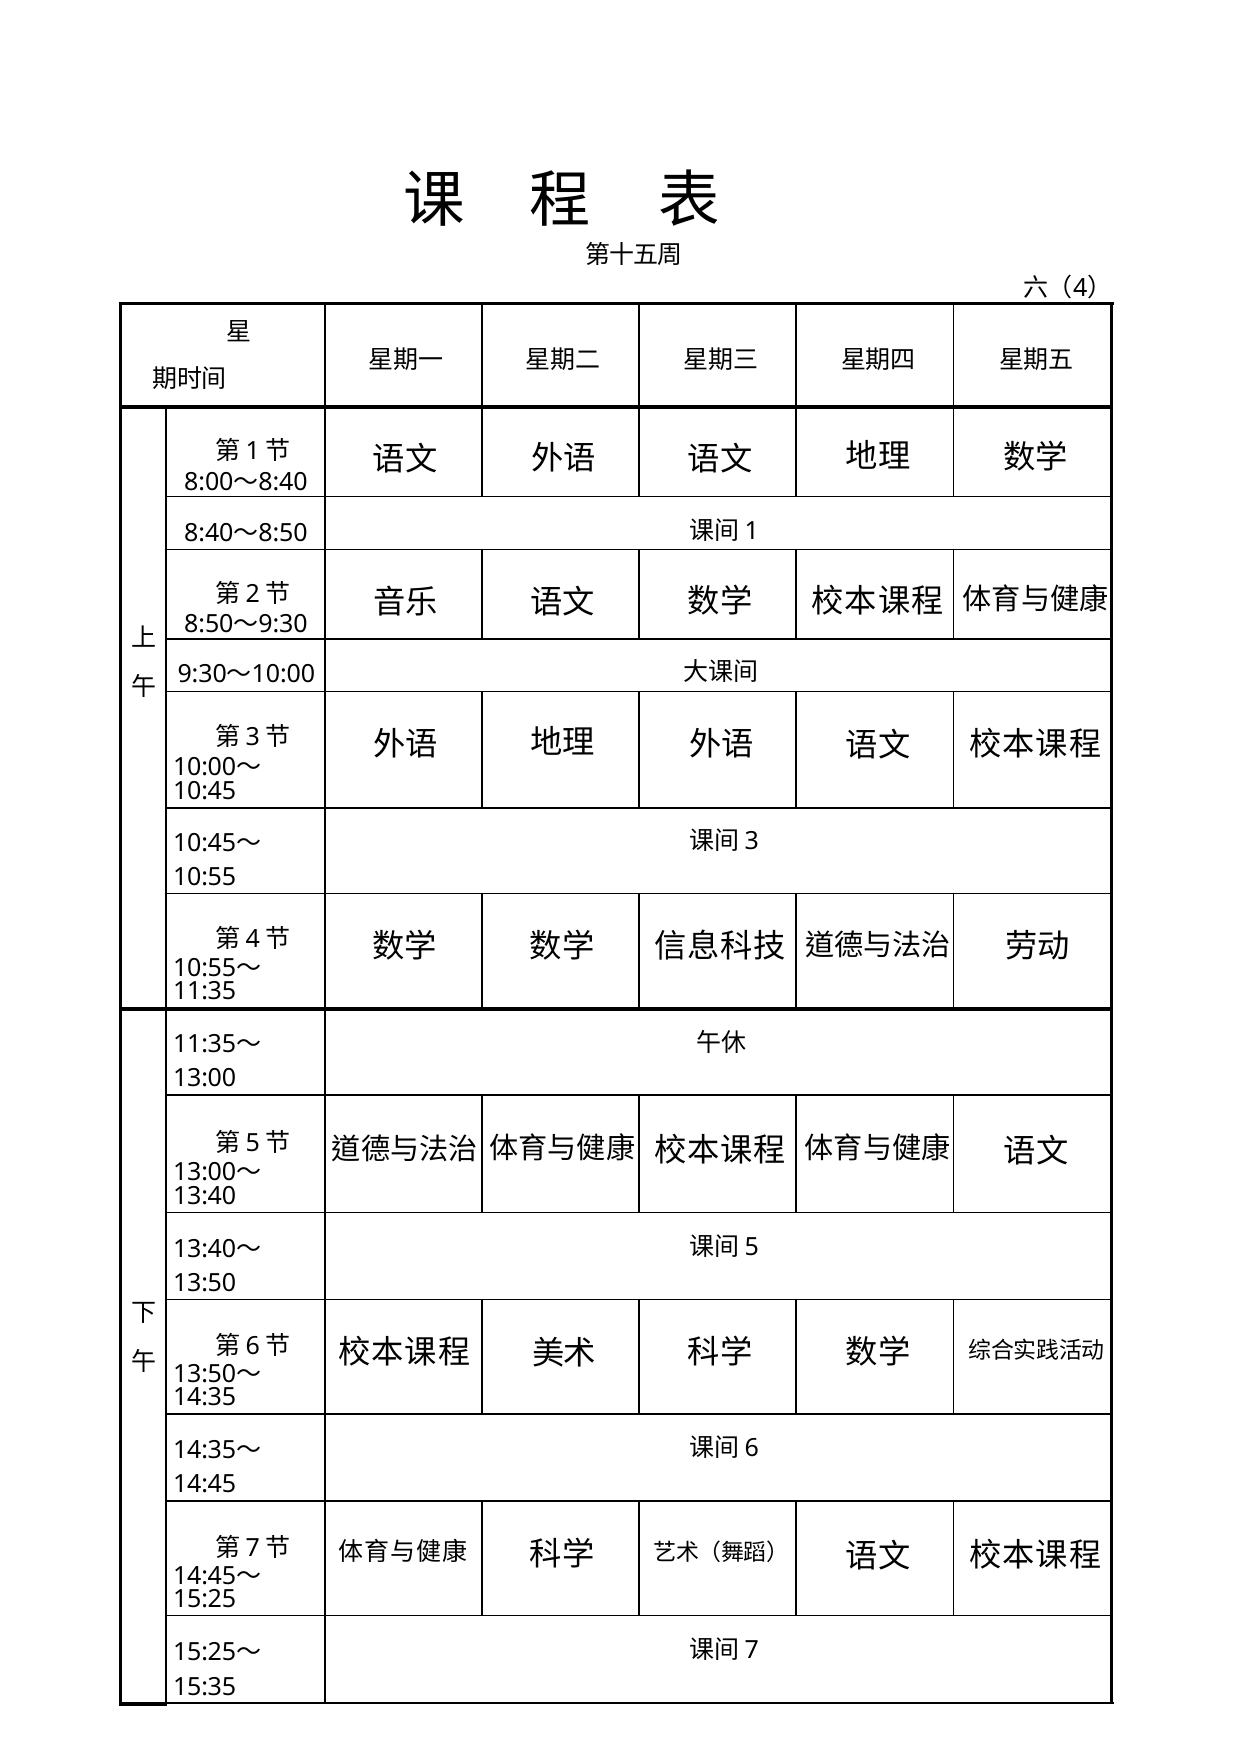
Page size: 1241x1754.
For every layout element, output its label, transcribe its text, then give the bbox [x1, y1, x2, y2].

table_cell 科学 [483, 1502, 638, 1614]
table_cell 体育与健康 [326, 1502, 481, 1614]
table_cell 语文 [797, 692, 953, 807]
table_cell 14:35～14:45 [167, 1415, 324, 1500]
table_cell 道德与法治 [326, 1096, 481, 1212]
table_cell 课间1 [326, 497, 1110, 548]
table_cell 第7节 14:45～15:25 [167, 1502, 324, 1614]
table_header 星期一 [326, 305, 481, 405]
table_cell 校本课程 [326, 1300, 481, 1413]
table_cell 课间5 [326, 1213, 1110, 1298]
table_cell 第1节 8:00～8:40 [167, 409, 324, 496]
table_cell 数学 [640, 550, 795, 638]
table_cell 下 午 [122, 1011, 165, 1702]
table_cell 校本课程 [640, 1096, 795, 1212]
table_cell 语文 [954, 1096, 1110, 1212]
table_cell 第6节 13:50～14:35 [167, 1300, 324, 1413]
text 第十五周 [585, 237, 1116, 271]
table_cell 数学 [797, 1300, 953, 1413]
table_cell 劳动 [954, 894, 1110, 1007]
text 六（4） [120, 275, 1112, 302]
table_cell 第5节 13:00～13:40 [167, 1096, 324, 1212]
table_cell 音乐 [326, 550, 481, 638]
table_cell 午休 [326, 1011, 1110, 1094]
table_cell 10:45～10:55 [167, 809, 324, 893]
table_cell 数学 [326, 894, 481, 1007]
table_cell 数学 [483, 894, 638, 1007]
table_cell 外语 [326, 692, 481, 807]
table_cell 15:25～15:35 [167, 1616, 324, 1702]
table_cell 第4节 10:55～11:35 [167, 894, 324, 1007]
table_cell 信息科技 [640, 894, 795, 1007]
table_header 星期三 [640, 305, 795, 405]
table_cell 数学 [954, 409, 1110, 496]
table_cell 课间6 [326, 1415, 1110, 1500]
table_cell 第2节 8:50～9:30 [167, 550, 324, 638]
table_cell 语文 [797, 1502, 953, 1614]
table_cell 语文 [483, 550, 638, 638]
table_header 星期四 [797, 305, 953, 405]
text 课 程 表 [403, 159, 1116, 237]
table_cell 体育与健康 [954, 550, 1110, 638]
table_header 星期时间 [122, 305, 324, 405]
table_header 星期五 [954, 305, 1110, 405]
table_cell 语文 [326, 409, 481, 496]
table_cell 上 午 [122, 409, 165, 1007]
table_cell 综合实践活动 [954, 1300, 1110, 1413]
table_cell 语文 [640, 409, 795, 496]
table_cell 大课间 [326, 640, 1110, 691]
table_cell 地理 [483, 692, 638, 807]
table_cell 校本课程 [797, 550, 953, 638]
table_cell 地理 [797, 409, 953, 496]
table_cell 课间7 [326, 1616, 1110, 1702]
table_cell 11:35～13:00 [167, 1011, 324, 1094]
table_cell 13:40～13:50 [167, 1213, 324, 1298]
table_cell 艺术（舞蹈） [640, 1502, 795, 1614]
table_cell 外语 [640, 692, 795, 807]
table_cell 体育与健康 [483, 1096, 638, 1212]
table_cell 科学 [640, 1300, 795, 1413]
table_cell 体育与健康 [797, 1096, 953, 1212]
table_cell 9:30～10:00 [167, 640, 324, 691]
table_cell 课间3 [326, 809, 1110, 893]
table_header 星期二 [483, 305, 638, 405]
table_cell 校本课程 [954, 1502, 1110, 1614]
table_cell 第3节 10:00～10:45 [167, 692, 324, 807]
table_cell 美术 [483, 1300, 638, 1413]
table_cell 外语 [483, 409, 638, 496]
table_cell 道德与法治 [797, 894, 953, 1007]
table_cell 8:40～8:50 [167, 497, 324, 548]
table_cell 校本课程 [954, 692, 1110, 807]
